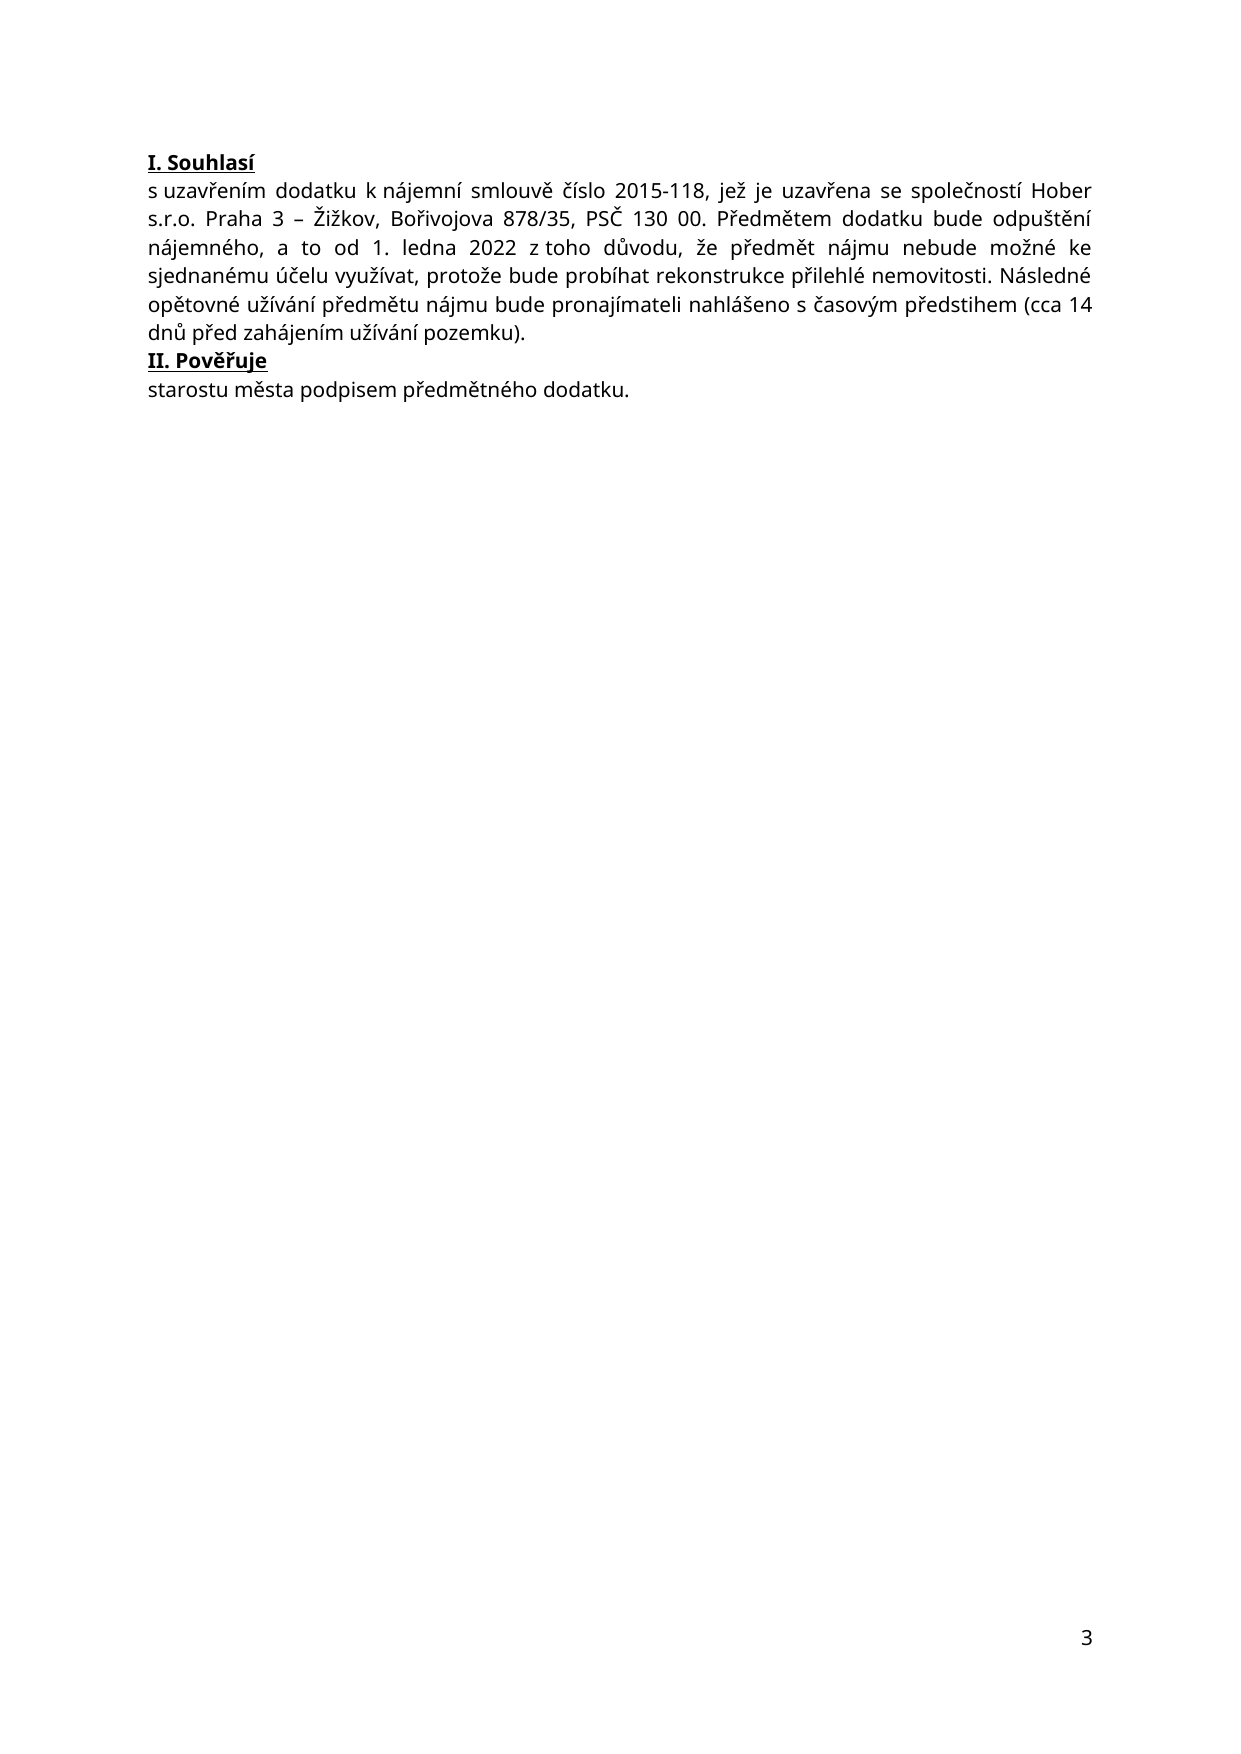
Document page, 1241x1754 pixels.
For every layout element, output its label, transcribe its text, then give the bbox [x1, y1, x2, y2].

text starostu města podpisem předmětného dodatku. [148, 375, 1093, 403]
text s uzavřením dodatku k nájemní smlouvě číslo 2015-118, jež je uzavřena se společností Hober s.r.o. Praha 3 – Žižkov, Bořivojova 878/35, PSČ 130 00. Předmětem dodatku bude odpuštění nájemného, a to od 1. ledna 2022 z toho důvodu, že předmět nájmu nebude možné ke sjednanému účelu využívat, protože bude probíhat rekonstrukce přilehlé nemovitosti. Následné opětovné užívání předmětu nájmu bude pronajímateli nahlášeno s časovým předstihem (cca 14 dnů před zahájením užívání pozemku). [148, 176, 1093, 347]
subtitle II. Pověřuje [148, 347, 1093, 375]
text I. Souhlasí [148, 148, 1093, 176]
